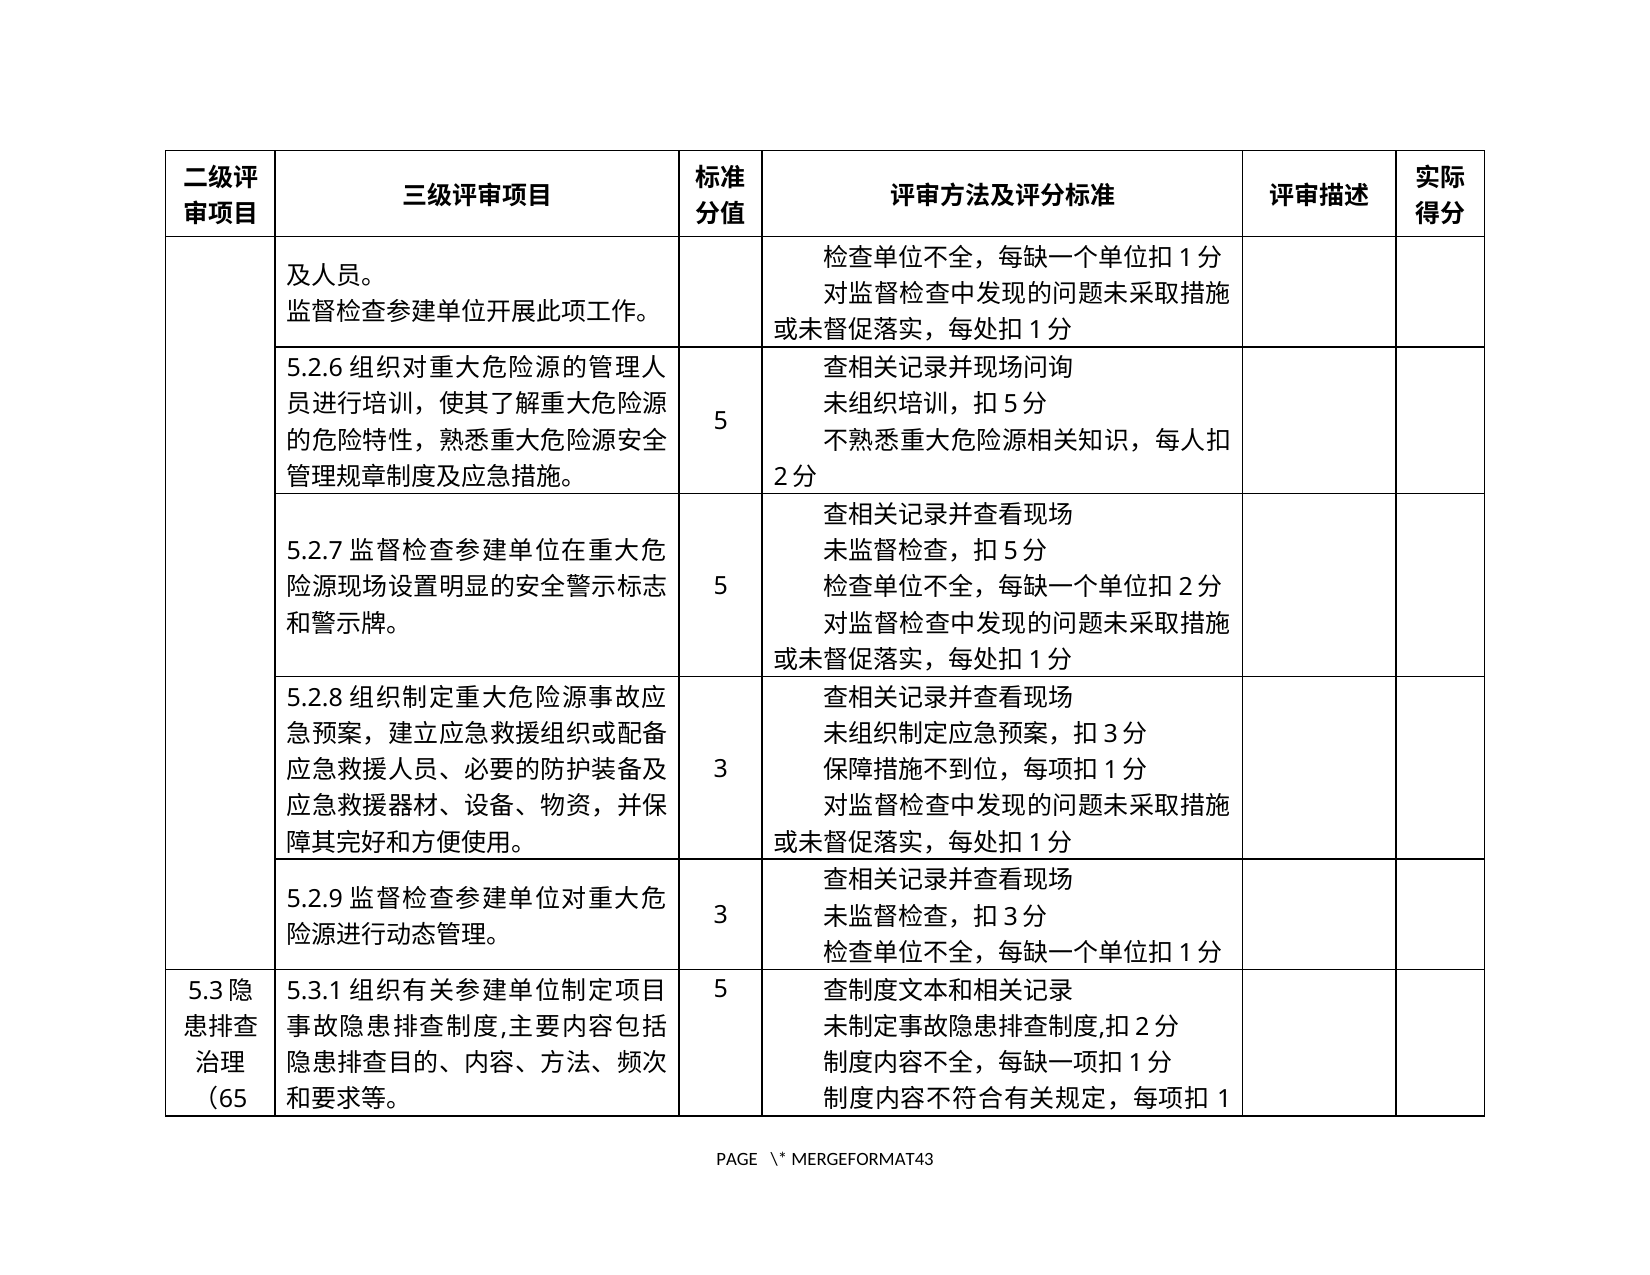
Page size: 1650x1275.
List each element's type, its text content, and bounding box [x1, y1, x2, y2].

table_cell 5.2.6组织对重大危险源的管理人员进行培训，使其了解重大危险源的危险特性，熟悉重大危险源安全管理规章制度及应急措施。 [276, 348, 678, 493]
table_cell [1243, 970, 1395, 1115]
table_cell 查相关记录并查看现场 未监督检查，扣3分 检查单位不全，每缺一个单位扣1分 [763, 860, 1242, 969]
table_cell 查相关记录并现场问询 未组织培训，扣5分 不熟悉重大危险源相关知识，每人扣2分 [763, 348, 1242, 493]
table_header 标准分值 [680, 151, 761, 236]
table_cell [1243, 860, 1395, 969]
table_header 实际 得分 [1397, 151, 1484, 236]
table_cell [1397, 677, 1484, 858]
table_cell 3 [680, 237, 761, 346]
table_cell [763, 970, 1242, 1115]
table_cell 5 [680, 970, 761, 1115]
table_cell [1243, 237, 1395, 346]
table_cell 5 [680, 494, 761, 676]
table_cell 查相关记录并查看现场 未组织制定应急预案，扣3分 保障措施不到位，每项扣1分 对监督检查中发现的问题未采取措施或未督促落实，每处扣1分 [763, 677, 1242, 858]
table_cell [763, 237, 1242, 346]
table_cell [276, 237, 678, 346]
table_header 二级评审项目 [166, 151, 274, 236]
table_cell 5 [680, 348, 761, 493]
table_cell 5.2.8组织制定重大危险源事故应急预案，建立应急救援组织或配备应急救援人员、必要的防护装备及应急救援器材、设备、物资，并保障其完好和方便使用。 [276, 677, 678, 858]
table_header 三级评审项目 [276, 151, 678, 236]
table_cell [1243, 494, 1395, 676]
table_cell 5.2.7监督检查参建单位在重大危险源现场设置明显的安全警示标志和警示牌。 [276, 494, 678, 676]
table_cell [1397, 860, 1484, 969]
table_cell [1243, 677, 1395, 858]
table_cell [1243, 348, 1395, 493]
table_header 评审描述 [1243, 151, 1395, 236]
table_cell [1397, 494, 1484, 676]
table_header 评审方法及评分标准 [763, 151, 1242, 236]
table_cell [1397, 970, 1484, 1115]
table_cell 5.3隐患排查治理（65分） [166, 970, 274, 1115]
table_cell [1397, 348, 1484, 493]
table_cell 5.2.9监督检查参建单位对重大危险源进行动态管理。 [276, 860, 678, 969]
table_cell 3 [680, 860, 761, 969]
table_cell 3 [680, 677, 761, 858]
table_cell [276, 970, 678, 1115]
table_cell 查相关记录并查看现场 未监督检查，扣5分 检查单位不全，每缺一个单位扣2分 对监督检查中发现的问题未采取措施或未督促落实，每处扣1分 [763, 494, 1242, 676]
table_cell [1397, 237, 1484, 346]
